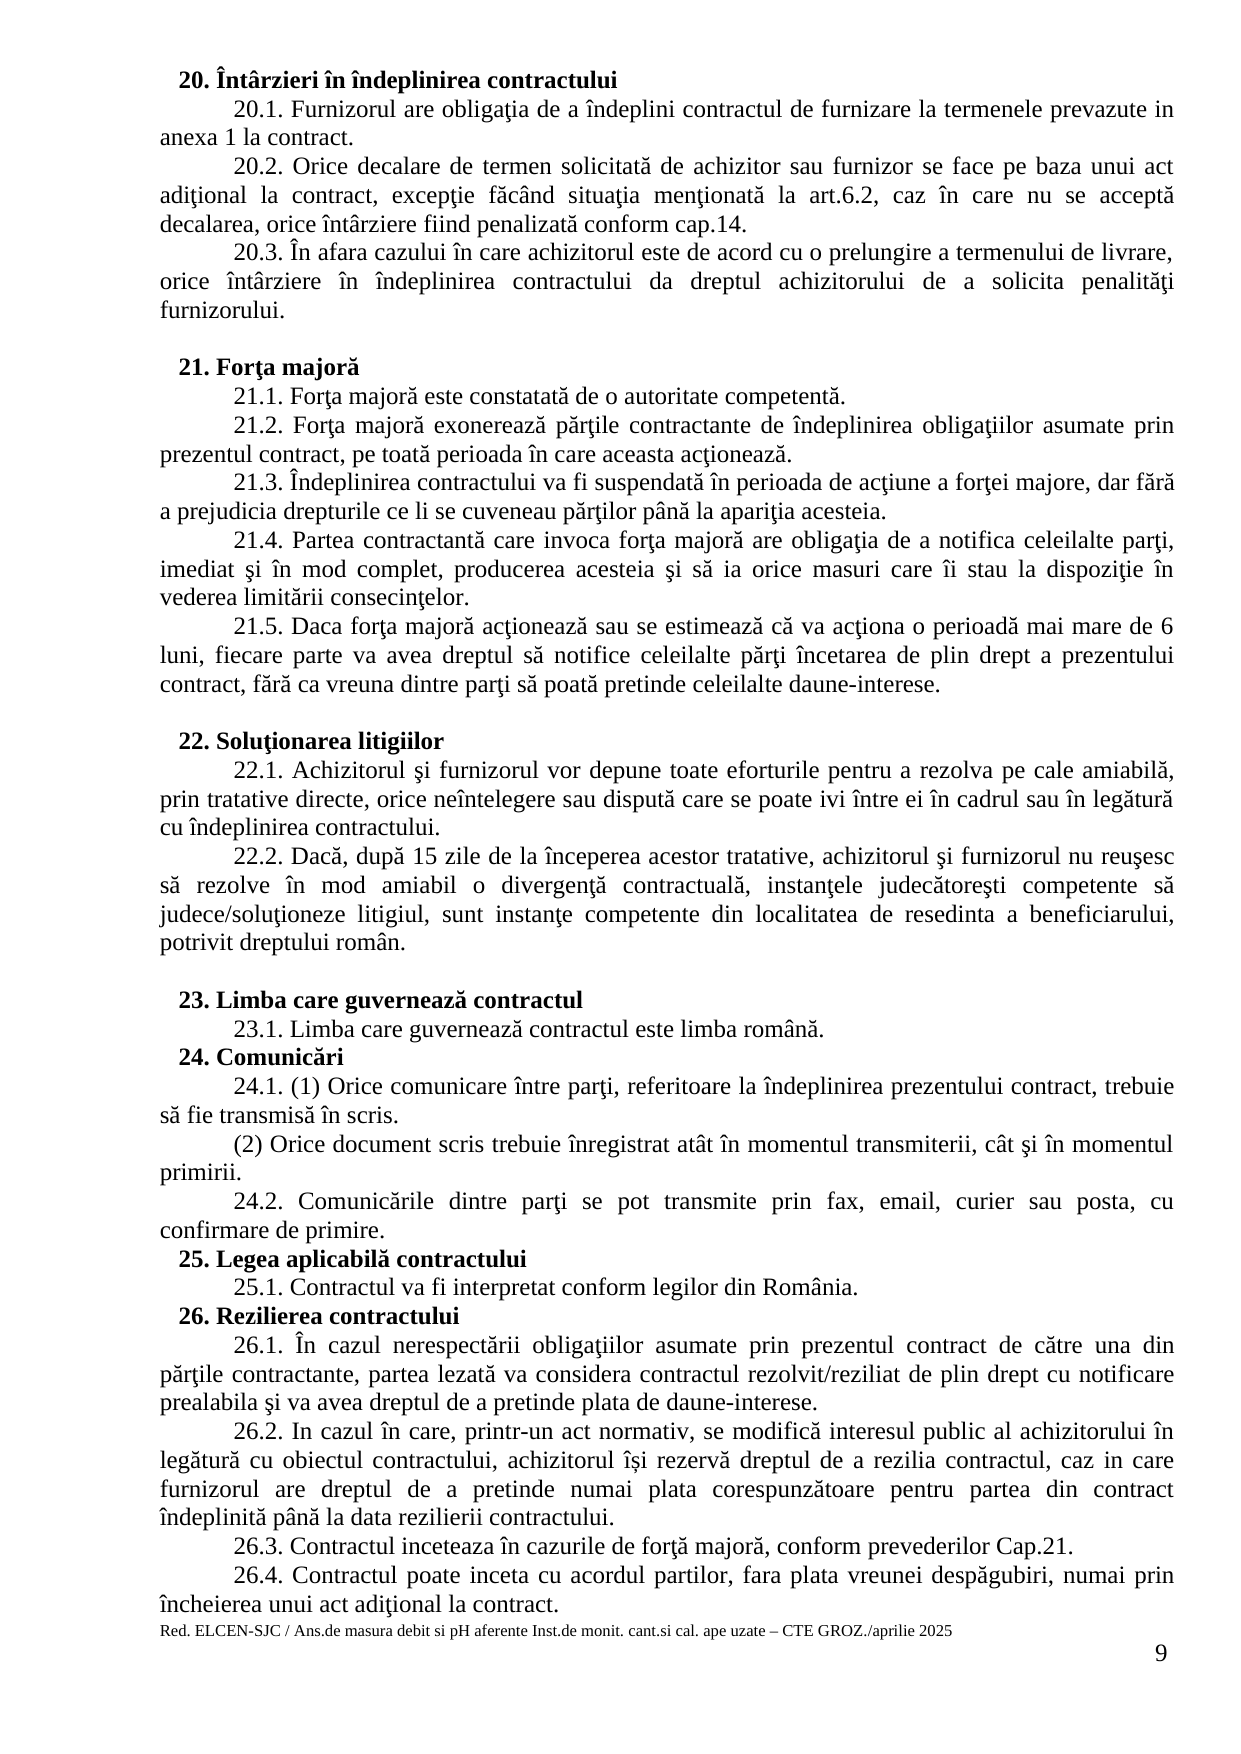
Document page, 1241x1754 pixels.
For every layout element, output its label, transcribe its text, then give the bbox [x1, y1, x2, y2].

text 26. Rezilierea contractului [159, 1301, 1175, 1330]
text 22. Soluţionarea litigiilor [159, 726, 1175, 755]
text 21. Forţa majoră [159, 352, 1175, 381]
text 20. Întârzieri în îndeplinirea contractului [159, 65, 1175, 94]
text 21.3. Îndeplinirea contractului va fi suspendată în perioada de acţiune a forţei majore, dar fără a prejudicia drepturile ce li se cuveneau părţilor până la apariţia acesteia. [159, 467, 1175, 525]
text 26.1. În cazul nerespectării obligaţiilor asumate prin prezentul contract de către una din părţile contractante, partea lezată va considera contractul rezolvit/reziliat de plin drept cu notificare prealabila şi va avea dreptul de a pretinde plata de daune-interese. [159, 1330, 1175, 1416]
text 21.1. Forţa majoră este constatată de o autoritate competentă. [159, 381, 1175, 410]
text 22.2. Dacă, după 15 zile de la începerea acestor tratative, achizitorul şi furnizorul nu reuşesc să rezolve în mod amiabil o divergenţă contractuală, instanţele judecătoreşti competente să judece/soluţioneze litigiul, sunt instanţe competente din localitatea de resedinta a beneficiarului, potrivit dreptului român. [159, 841, 1175, 956]
text 26.3. Contractul inceteaza în cazurile de forţă majoră, conform prevederilor Cap.21. [159, 1531, 1175, 1560]
text 26.2. In cazul în care, printr-un act normativ, se modifică interesul public al achizitorului în legătură cu obiectul contractului, achizitorul își rezervă dreptul de a rezilia contractul, caz in care furnizorul are dreptul de a pretinde numai plata corespunzătoare pentru partea din contract îndeplinită până la data rezilierii contractului. [159, 1416, 1175, 1531]
text 20.1. Furnizorul are obligaţia de a îndeplini contractul de furnizare la termenele prevazute in anexa 1 la contract. [159, 94, 1175, 151]
text 24. Comunicări [159, 1042, 1175, 1071]
text 25.1. Contractul va fi interpretat conform legilor din România. [159, 1272, 1175, 1301]
text (2) Orice document scris trebuie înregistrat atât în momentul transmiterii, cât şi în momentul primirii. [159, 1129, 1175, 1186]
text 25. Legea aplicabilă contractului [159, 1244, 1175, 1272]
text 21.4. Partea contractantă care invoca forţa majoră are obligaţia de a notifica celeilalte parţi, imediat şi în mod complet, producerea acesteia şi să ia orice masuri care îi stau la dispoziţie în vederea limitării consecinţelor. [159, 525, 1175, 611]
text 26.4. Contractul poate inceta cu acordul partilor, fara plata vreunei despăgubiri, numai prin încheierea unui act adiţional la contract. [159, 1560, 1175, 1617]
text 21.5. Daca forţa majoră acţionează sau se estimează că va acţiona o perioadă mai mare de 6 luni, fiecare parte va avea dreptul să notifice celeilalte părţi încetarea de plin drept a prezentului contract, fără ca vreuna dintre parţi să poată pretinde celeilalte daune-interese. [159, 611, 1175, 697]
text 20.3. În afara cazului în care achizitorul este de acord cu o prelungire a termenului de livrare, orice întârziere în îndeplinirea contractului da dreptul achizitorului de a solicita penalităţi furnizorului. [159, 237, 1175, 324]
text 24.1. (1) Orice comunicare între parţi, referitoare la îndeplinirea prezentului contract, trebuie să fie transmisă în scris. [159, 1071, 1175, 1129]
text 22.1. Achizitorul şi furnizorul vor depune toate eforturile pentru a rezolva pe cale amiabilă, prin tratative directe, orice neîntelegere sau dispută care se poate ivi între ei în cadrul sau în legătură cu îndeplinirea contractului. [159, 755, 1175, 841]
text 23.1. Limba care guvernează contractul este limba română. [159, 1014, 1175, 1042]
text 20.2. Orice decalare de termen solicitată de achizitor sau furnizor se face pe baza unui act adiţional la contract, excepţie făcând situaţia menţionată la art.6.2, caz în care nu se acceptă decalarea, orice întârziere fiind penalizată conform cap.14. [159, 151, 1175, 237]
text 24.2. Comunicările dintre parţi se pot transmite prin fax, email, curier sau posta, cu confirmare de primire. [159, 1186, 1175, 1244]
text 21.2. Forţa majoră exonerează părţile contractante de îndeplinirea obligaţiilor asumate prin prezentul contract, pe toată perioada în care aceasta acţionează. [159, 410, 1175, 467]
text 23. Limba care guvernează contractul [159, 985, 1175, 1014]
